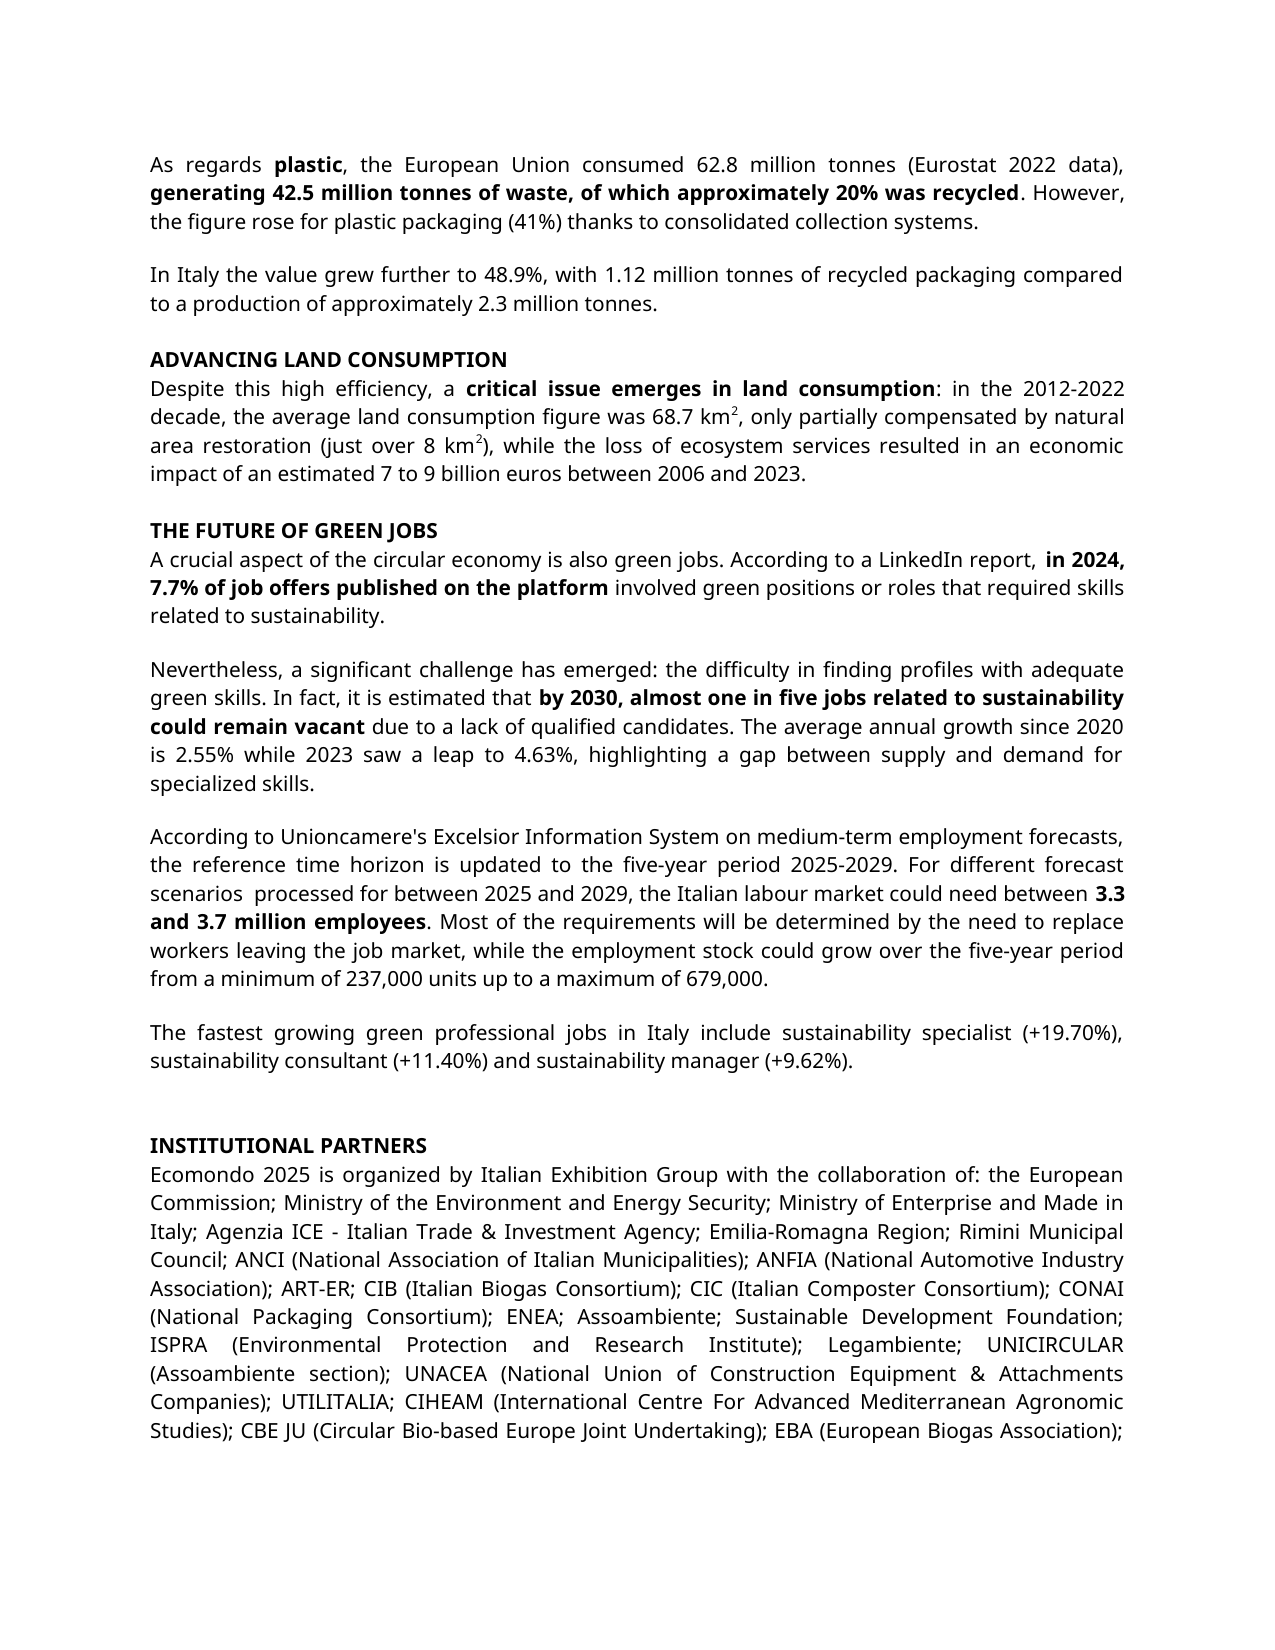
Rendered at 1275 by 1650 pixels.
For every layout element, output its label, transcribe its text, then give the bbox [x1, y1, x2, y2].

text As regards plastic, the European Union consumed 62.8 million tonnes (Eurostat 2022 data), generating 42.5 million tonnes of waste, of which approximately 20% was recycled. However, the figure rose for plastic packaging (41%) thanks to consolidated collection systems. [150, 150, 1125, 235]
text Nevertheless, a significant challenge has emerged: the difficulty in finding profiles with adequate green skills. In fact, it is estimated that by 2030, almost one in five jobs related to sustainability could remain vacant due to a lack of qualified candidates. The average annual growth since 2020 is 2.55% while 2023 saw a leap to 4.63%, highlighting a gap between supply and demand for specialized skills. [150, 655, 1125, 797]
text THE FUTURE OF GREEN JOBS [150, 516, 1125, 545]
text A crucial aspect of the circular economy is also green jobs. According to a LinkedIn report, in 2024, 7.7% of job offers published on the platform involved green positions or roles that required skills related to sustainability. [150, 545, 1125, 630]
text INSTITUTIONAL PARTNERS [150, 1132, 1125, 1160]
text ADVANCING LAND CONSUMPTION [150, 346, 1125, 374]
text Despite this high efficiency, a critical issue emerges in land consumption: in the 2012-2022 decade, the average land consumption figure was 68.7 km2, only partially compensated by natural area restoration (just over 8 km2), while the loss of ecosystem services resulted in an economic impact of an estimated 7 to 9 billion euros between 2006 and 2023. [150, 374, 1125, 488]
text The fastest growing green professional jobs in Italy include sustainability specialist (+19.70%), sustainability consultant (+11.40%) and sustainability manager (+9.62%). [150, 1018, 1125, 1075]
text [150, 1160, 1125, 1444]
text According to Unioncamere's Excelsior Information System on medium-term employment forecasts, the reference time horizon is updated to the five-year period 2025-2029. For different forecast scenarios processed for between 2025 and 2029, the Italian labour market could need between 3.3 and 3.7 million employees. Most of the requirements will be determined by the need to replace workers leaving the job market, while the employment stock could grow over the five-year period from a minimum of 237,000 units up to a maximum of 679,000. [150, 822, 1125, 993]
text In Italy the value grew further to 48.9%, with 1.12 million tonnes of recycled packaging compared to a production of approximately 2.3 million tonnes. [150, 260, 1125, 317]
